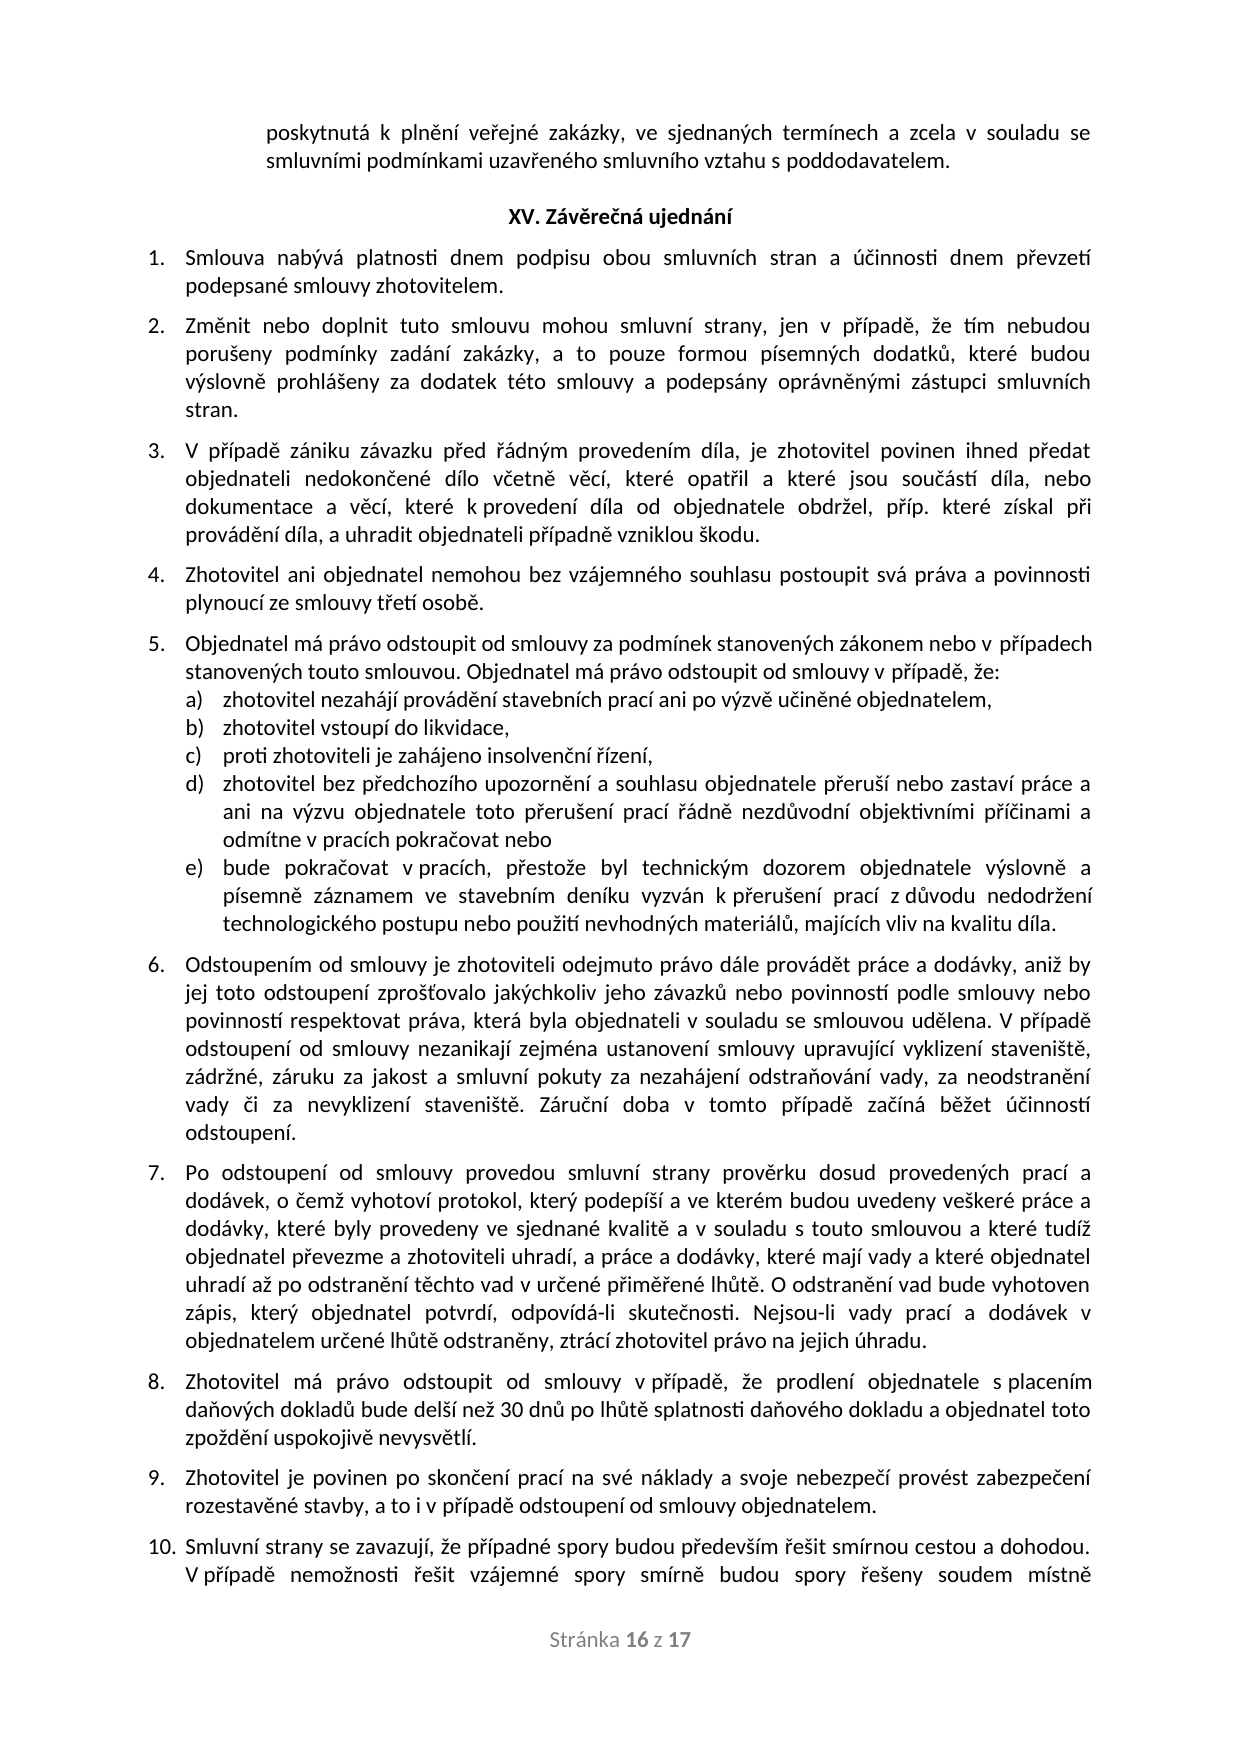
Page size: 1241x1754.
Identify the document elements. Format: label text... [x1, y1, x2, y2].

list Zhotovitel má právo odstoupit od smlouvy v případě, že prodlení objednatele s placením daňových dokladů bude delší než 30 dnů po lhůtě splatnosti daňového dokladu a objednatel toto zpoždění uspokojivě nevysvětlí. [148, 1367, 1093, 1451]
list zhotovitel nezahájí provádění stavebních prací ani po výzvě učiněné objednatelem, [185, 685, 1093, 713]
list Smlouva nabývá platnosti dnem podpisu obou smluvních stran a účinnosti dnem převzetí podepsané smlouvy zhotovitelem. [148, 243, 1093, 299]
list Zhotovitel ani objednatel nemohou bez vzájemného souhlasu postoupit svá práva a povinnosti plynoucí ze smlouvy třetí osobě. [148, 560, 1093, 616]
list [148, 1532, 1093, 1588]
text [221, 118, 1093, 174]
list Po odstoupení od smlouvy provedou smluvní strany prověrku dosud provedených prací a dodávek, o čemž vyhotoví protokol, který podepíší a ve kterém budou uvedeny veškeré práce a dodávky, které byly provedeny ve sjednané kvalitě a v souladu s touto smlouvou a které tudíž objednatel převezme a zhotoviteli uhradí, a práce a dodávky, které mají vady a které objednatel uhradí až po odstranění těchto vad v určené přiměřené lhůtě. O odstranění vad bude vyhotoven zápis, který objednatel potvrdí, odpovídá-li skutečnosti. Nejsou-li vady prací a dodávek v objednatelem určené lhůtě odstraněny, ztrácí zhotovitel právo na jejich úhradu. [148, 1158, 1093, 1354]
list zhotovitel bez předchozího upozornění a souhlasu objednatele přeruší nebo zastaví práce a ani na výzvu objednatele toto přerušení prací řádně nezdůvodní objektivními příčinami a odmítne v pracích pokračovat nebo [185, 769, 1093, 853]
list zhotovitel vstoupí do likvidace, [185, 713, 1093, 741]
list Změnit nebo doplnit tuto smlouvu mohou smluvní strany, jen v případě, že tím nebudou porušeny podmínky zadání zakázky, a to pouze formou písemných dodatků, které budou výslovně prohlášeny za dodatek této smlouvy a podepsány oprávněnými zástupci smluvních stran. [148, 311, 1093, 423]
list Zhotovitel je povinen po skončení prací na své náklady a svoje nebezpečí provést zabezpečení rozestavěné stavby, a to i v případě odstoupení od smlouvy objednatelem. [148, 1463, 1093, 1519]
list proti zhotoviteli je zahájeno insolvenční řízení, [185, 741, 1093, 769]
list bude pokračovat v pracích, přestože byl technickým dozorem objednatele výslovně a písemně záznamem ve stavebním deníku vyzván k přerušení prací z důvodu nedodržení technologického postupu nebo použití nevhodných materiálů, majících vliv na kvalitu díla. [185, 853, 1093, 937]
list Odstoupením od smlouvy je zhotoviteli odejmuto právo dále provádět práce a dodávky, aniž by jej toto odstoupení zprošťovalo jakýchkoliv jeho závazků nebo povinností podle smlouvy nebo povinností respektovat práva, která byla objednateli v souladu se smlouvou udělena. V případě odstoupení od smlouvy nezanikají zejména ustanovení smlouvy upravující vyklizení staveniště, zádržné, záruku za jakost a smluvní pokuty za nezahájení odstraňování vady, za neodstranění vady či za nevyklizení staveniště. Záruční doba v tomto případě začíná běžet účinností odstoupení. [148, 950, 1093, 1146]
list Objednatel má právo odstoupit od smlouvy za podmínek stanovených zákonem nebo v případech stanovených touto smlouvou. Objednatel má právo odstoupit od smlouvy v případě, že: [148, 629, 1093, 685]
list V případě zániku závazku před řádným provedením díla, je zhotovitel povinen ihned předat objednateli nedokončené dílo včetně věcí, které opatřil a které jsou součástí díla, nebo dokumentace a věcí, které k provedení díla od objednatele obdržel, příp. které získal při provádění díla, a uhradit objednateli případně vzniklou škodu. [148, 436, 1093, 548]
text XV. Závěrečná ujednání [148, 202, 1093, 230]
